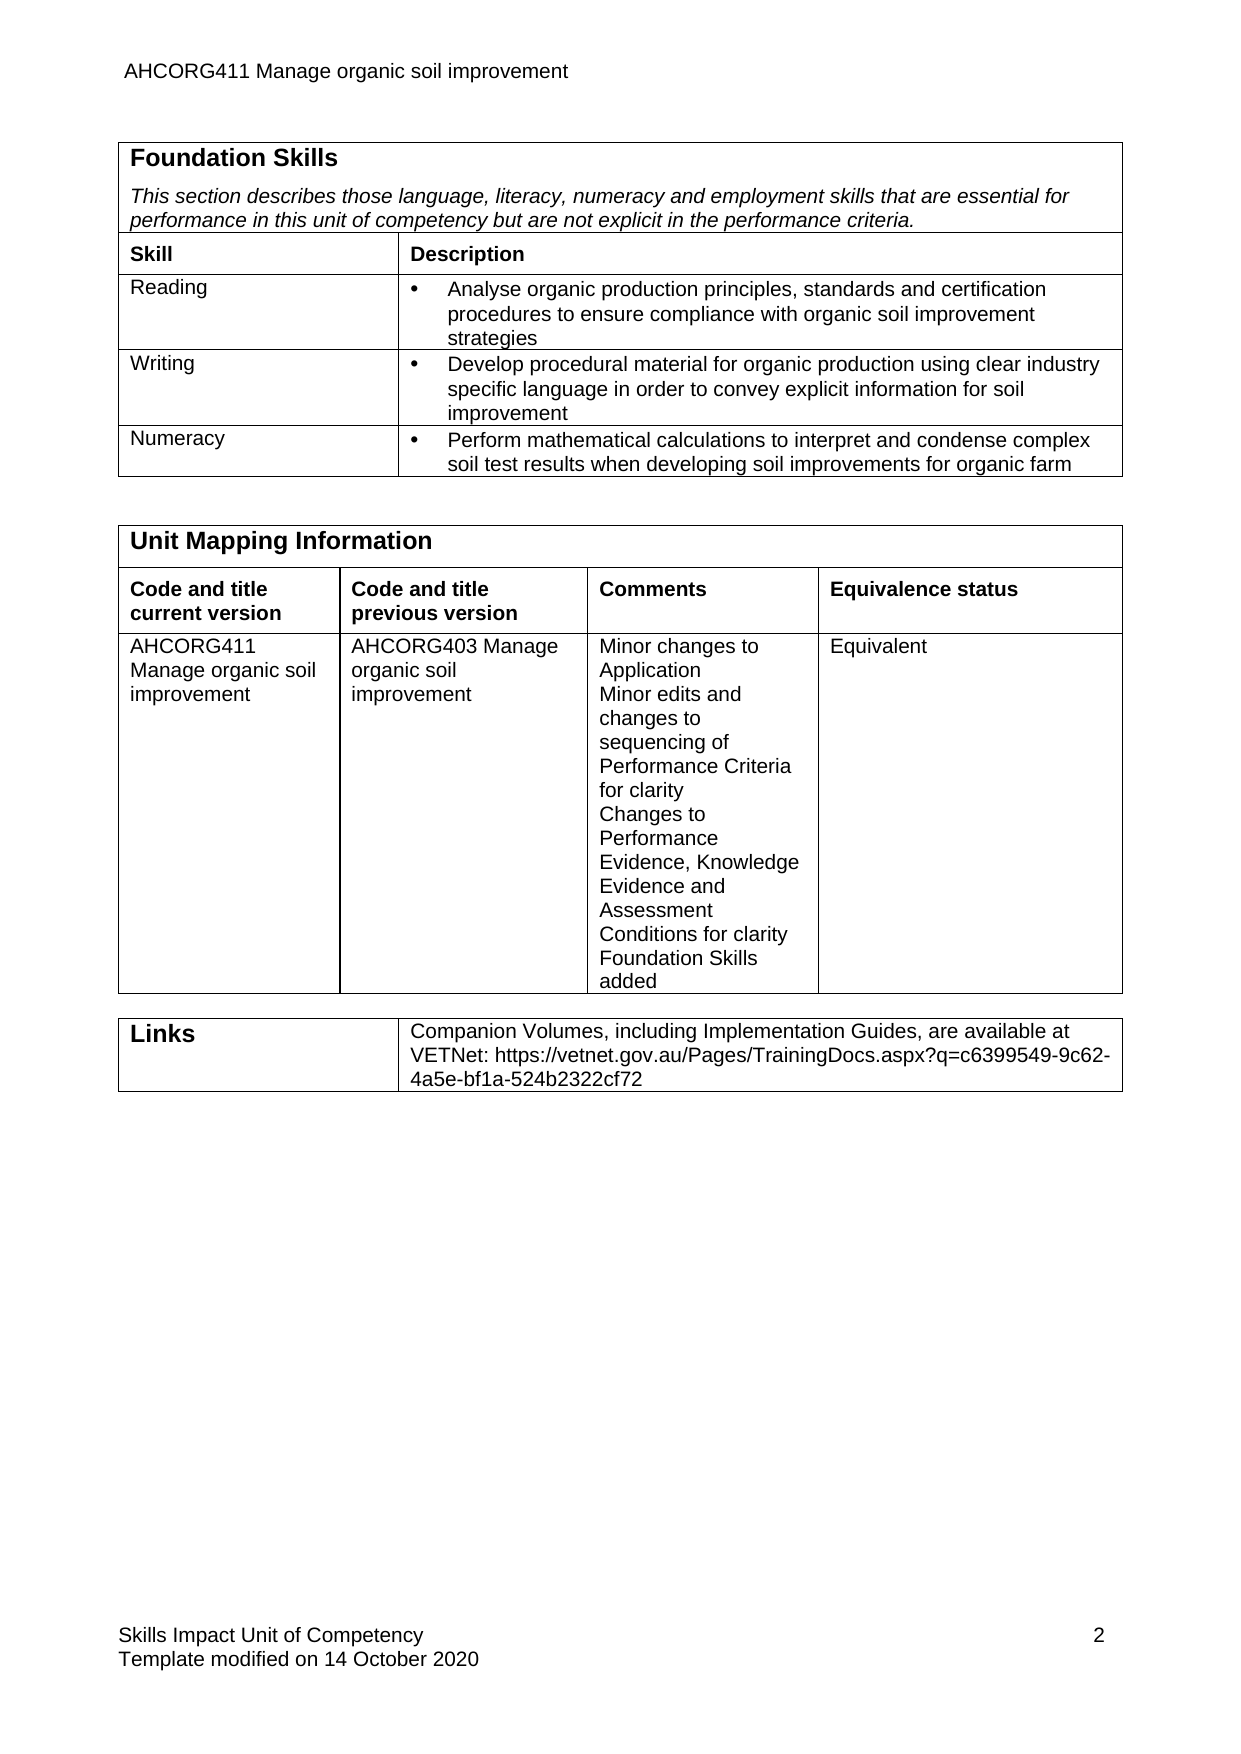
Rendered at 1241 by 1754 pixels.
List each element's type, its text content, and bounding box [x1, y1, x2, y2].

table_cell Writing [119, 350, 398, 424]
table_cell Comments [588, 568, 818, 633]
table_header Foundation Skills This section describes those language, literacy, numeracy and employment skills that are essential for performance in this unit of competency but are not explicit in the performance criteria. [119, 143, 1122, 232]
table_cell Minor changes to Application Minor edits and changes to sequencing of Performance Criteria for clarity Changes to Performance Evidence, Knowledge Evidence and Assessment Conditions for clarity Foundation Skills added [588, 634, 818, 993]
table_cell Reading [119, 275, 398, 349]
table_cell Code and title previous version [341, 568, 587, 633]
table_cell Code and title current version [119, 568, 339, 633]
table_cell Develop procedural material for organic production using clear industry specific language in order to convey explicit information for soil improvement [399, 350, 1122, 424]
table_cell Description [399, 233, 1122, 274]
table_cell AHCORG411 Manage organic soil improvement [119, 634, 339, 993]
table_cell Equivalence status [819, 568, 1122, 633]
table_cell Skill [119, 233, 398, 274]
table_header Links [119, 1019, 398, 1091]
table_header Companion Volumes, including Implementation Guides, are available at VETNet: https://vetnet.gov.au/Pages/TrainingDocs.aspx?q=c6399549-9c62-4a5e-bf1a-524b2322cf72 [399, 1019, 1122, 1091]
table_cell AHCORG403 Manage organic soil improvement [341, 634, 587, 993]
table_header Unit Mapping Information [119, 526, 1122, 567]
table_cell Numeracy [119, 426, 398, 476]
table_cell Equivalent [819, 634, 1122, 993]
table_cell Analyse organic production principles, standards and certification procedures to ensure compliance with organic soil improvement strategies [399, 275, 1122, 349]
table_cell Perform mathematical calculations to interpret and condense complex soil test results when developing soil improvements for organic farm [399, 426, 1122, 476]
